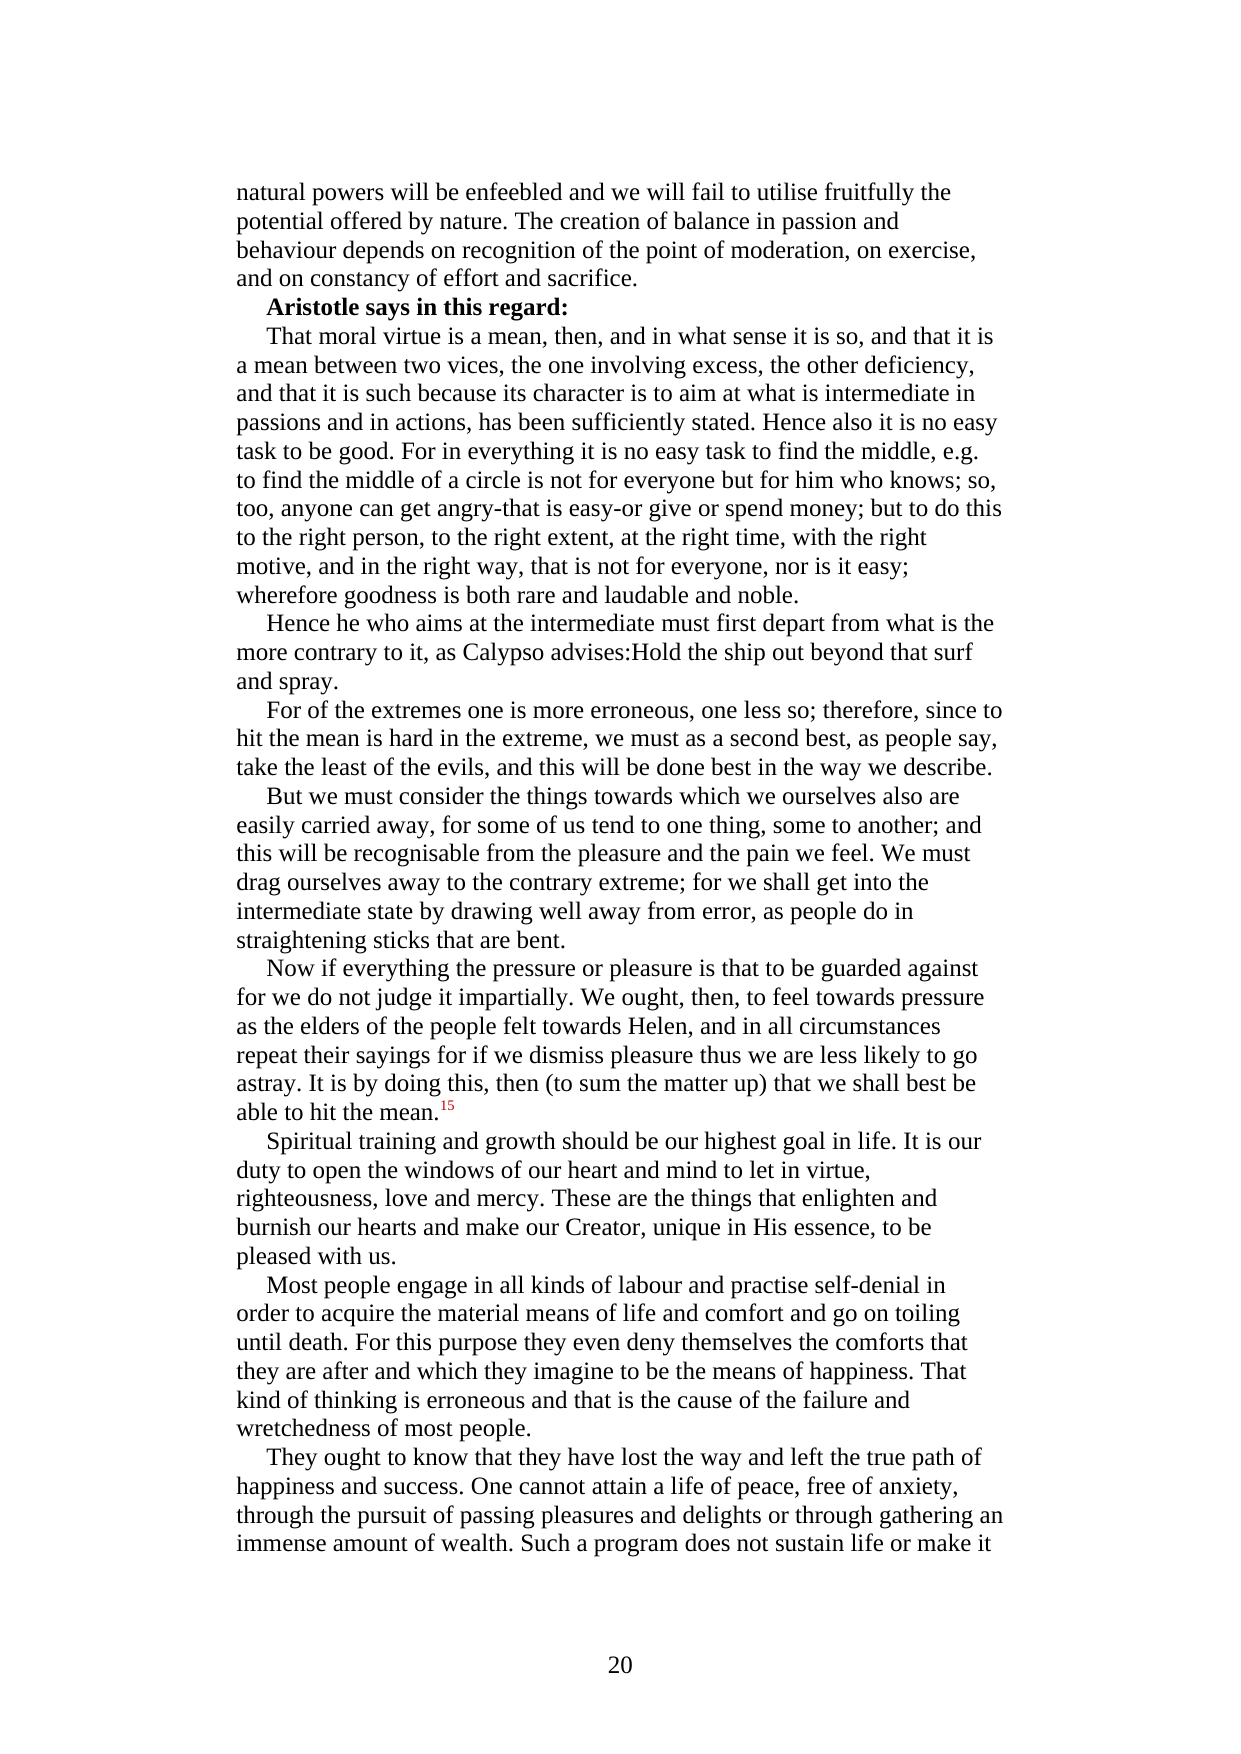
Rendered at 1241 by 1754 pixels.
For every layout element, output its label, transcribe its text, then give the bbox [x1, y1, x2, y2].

text That moral virtue is a mean, then, and in what sense it is so, and that it is a mean between two vices, the one involving excess, the other deficiency, and that it is such because its character is to aim at what is intermediate in passions and in actions, has been sufficiently stated. Hence also it is no easy task to be good. For in everything it is no easy task to find the middle, e.g. to find the middle of a circle is not for everyone but for him who knows; so, too, anyone can get angry-that is easy-or give or spend money; but to do this to the right person, to the right extent, at the right time, with the right motive, and in the right way, that is not for everyone, nor is it easy; wherefore goodness is both rare and laudable and noble. [236, 321, 1004, 608]
text Most people engage in all kinds of labour and practise self-denial in order to acquire the material means of life and comfort and go on toiling until death. For this purpose they even deny themselves the comforts that they are after and which they imagine to be the means of happiness. That kind of thinking is erroneous and that is the cause of the failure and wretchedness of most people. [236, 1270, 1004, 1442]
text But we must consider the things towards which we ourselves also are easily carried away, for some of us tend to one thing, some to another; and this will be recognisable from the pleasure and the pain we feel. We must drag ourselves away to the contrary extreme; for we shall get into the intermediate state by drawing well away from error, as people do in straightening sticks that are bent. [236, 781, 1004, 953]
text Hence he who aims at the intermediate must first depart from what is the more contrary to it, as Calypso advises:Hold the ship out beyond that surf and spray. [236, 608, 1004, 695]
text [236, 177, 1004, 292]
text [236, 1442, 1004, 1557]
text Spiritual training and growth should be our highest goal in life. It is our duty to open the windows of our heart and mind to let in virtue, righteousness, love and mercy. These are the things that enlighten and burnish our hearts and make our Creator, unique in His essence, to be pleased with us. [236, 1126, 1004, 1270]
text Aristotle says in this regard: [236, 292, 1004, 321]
text Now if everything the pressure or pleasure is that to be guarded against for we do not judge it impartially. We ought, then, to feel towards pressure as the elders of the people felt towards Helen, and in all circumstances repeat their sayings for if we dismiss pleasure thus we are less likely to go astray. It is by doing this, then (to sum the matter up) that we shall best be able to hit the mean.15 [236, 953, 1004, 1126]
text For of the extremes one is more erroneous, one less so; therefore, since to hit the mean is hard in the extreme, we must as a second best, as people say, take the least of the evils, and this will be done best in the way we describe. [236, 695, 1004, 781]
